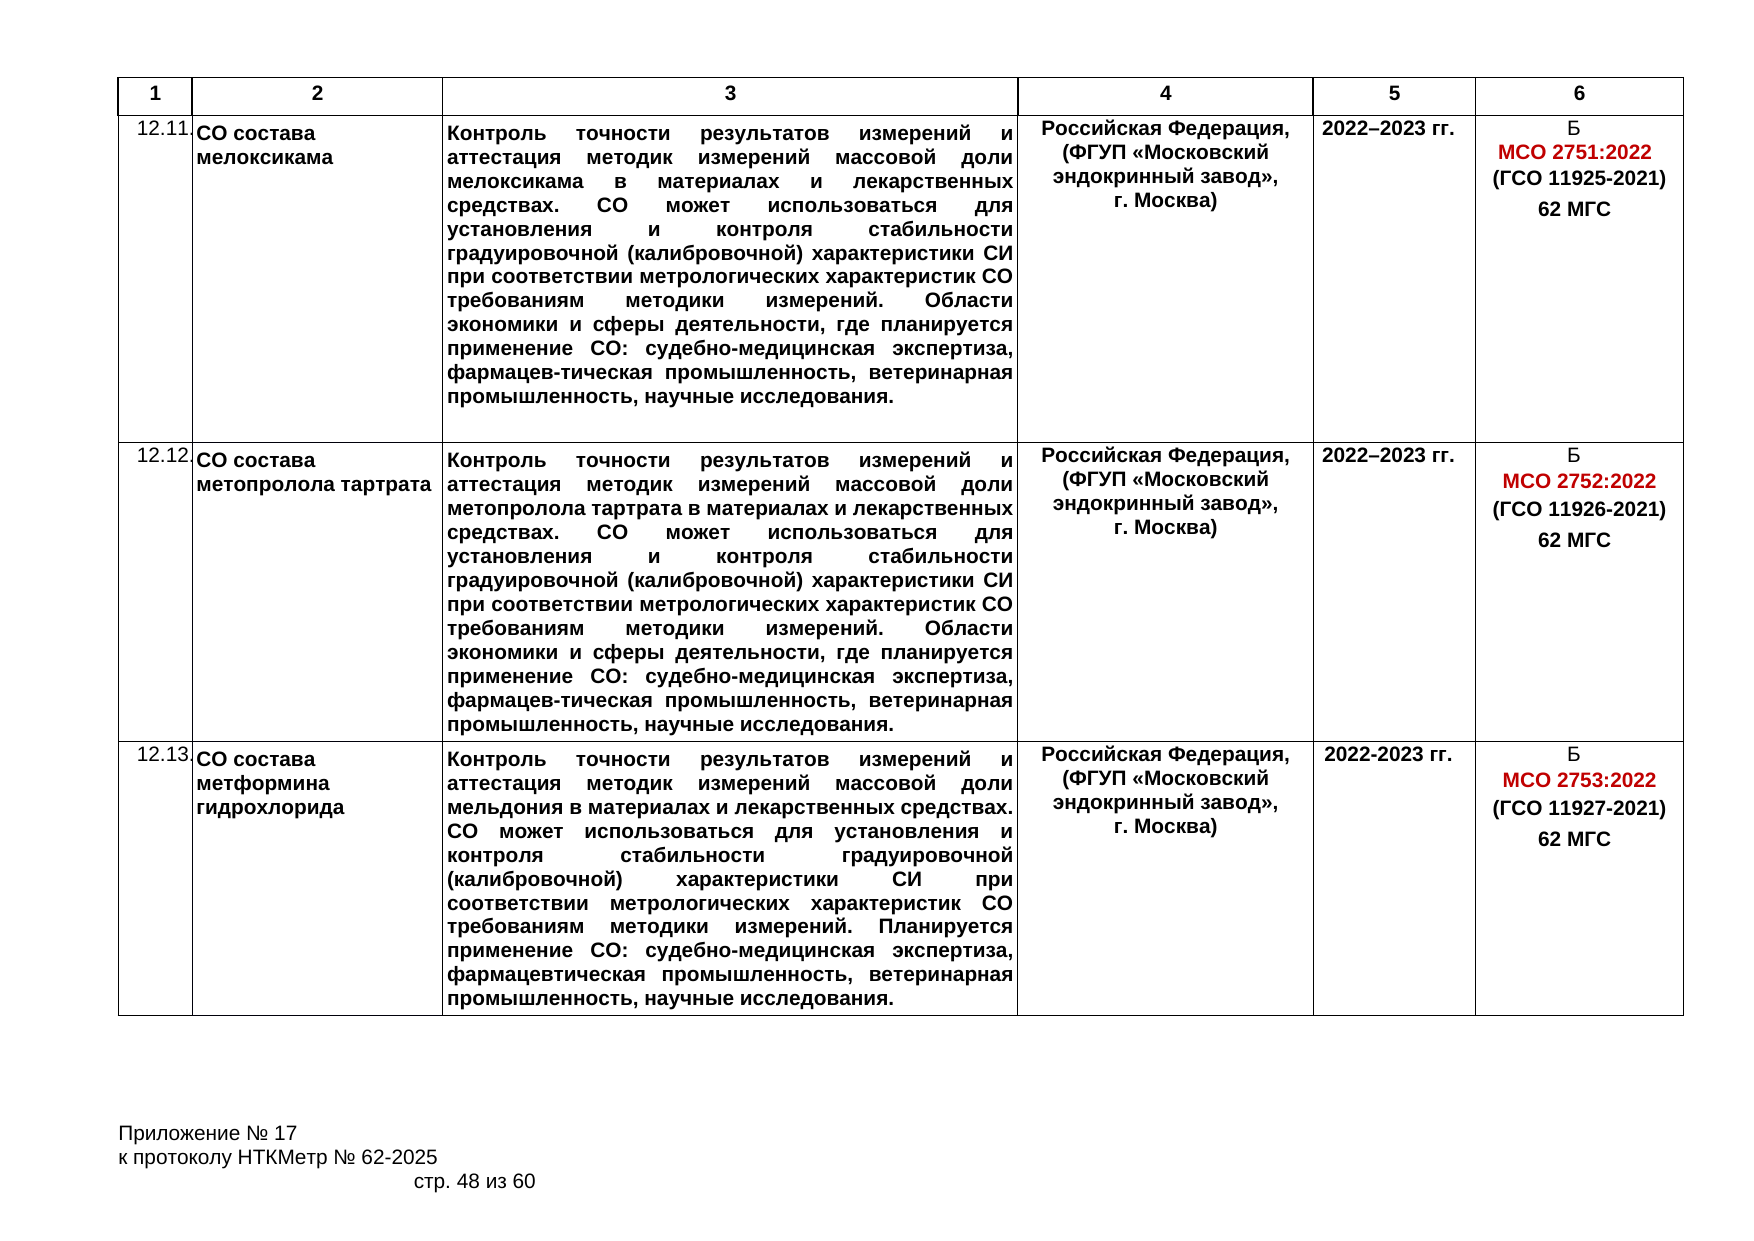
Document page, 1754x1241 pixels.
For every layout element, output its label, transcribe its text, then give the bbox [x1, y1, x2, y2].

table_cell 2022–2023 гг. [1314, 116, 1475, 442]
table_header 3 [443, 78, 1017, 114]
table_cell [1018, 742, 1313, 1015]
table_header 5 [1314, 78, 1475, 114]
table_cell Контроль точности результатов измерений и аттестация методик измерений массовой доли мельдония в материалах и лекарственных средствах. СО может использоваться для установления и контроля стабильности градуировочной (калибровочной) характеристики СИ при соответствии метрологических характеристик СО требованиям методики измерений. Планируется применение СО: судебно-медицинская экспертиза, фармацевтическая промышленность, ветеринарная промышленность, научные исследования. [443, 742, 1017, 1015]
table_cell Контроль точности результатов измерений и аттестация методик измерений массовой доли мелоксикама в материалах и лекарственных средствах. СО может использоваться для установления и контроля стабильности градуировочной (калибровочной) характеристики СИ при соответствии метрологических характеристик СО требованиям методики измерений. Области экономики и сферы деятельности, где планируется применение СО: судебно-медицинская экспертиза, фармацев-тическая промышленность, ветеринарная промышленность, научные исследования. [443, 116, 1017, 442]
table_cell Российская Федерация, (ФГУП «Московский эндокринный завод», г. Москва) [1018, 116, 1313, 442]
table_cell СО состава метопролола тартрата [193, 443, 442, 741]
table_cell [119, 116, 192, 442]
table_header 1 [119, 78, 191, 114]
table_header 6 [1476, 78, 1683, 114]
table_header 2 [193, 78, 442, 114]
table_cell [119, 742, 192, 1015]
table_cell Б МСО 2751:2022 (ГСО 11925-2021) 62 МГС [1476, 116, 1683, 442]
table_cell [119, 443, 192, 741]
table_cell 2022–2023 гг. [1314, 443, 1475, 741]
table_header 4 [1019, 78, 1312, 114]
table_cell Б МСО 2753:2022 (ГСО 11927-2021) 62 МГС [1476, 742, 1683, 1015]
table_cell СО состава метформина гидрохлорида [193, 742, 442, 1015]
table_cell Российская Федерация, (ФГУП «Московский эндокринный завод», г. Москва) [1018, 443, 1313, 741]
table_cell Контроль точности результатов измерений и аттестация методик измерений массовой доли метопролола тартрата в материалах и лекарственных средствах. СО может использоваться для установления и контроля стабильности градуировочной (калибровочной) характеристики СИ при соответствии метрологических характеристик СО требованиям методики измерений. Области экономики и сферы деятельности, где планируется применение СО: судебно-медицинская экспертиза, фармацев-тическая промышленность, ветеринарная промышленность, научные исследования. [443, 443, 1017, 741]
table_cell 2022-2023 гг. [1314, 742, 1475, 1015]
table_cell Б МСО 2752:2022 (ГСО 11926-2021) 62 МГС [1476, 443, 1683, 741]
table_cell СО состава мелоксикама [193, 116, 442, 442]
